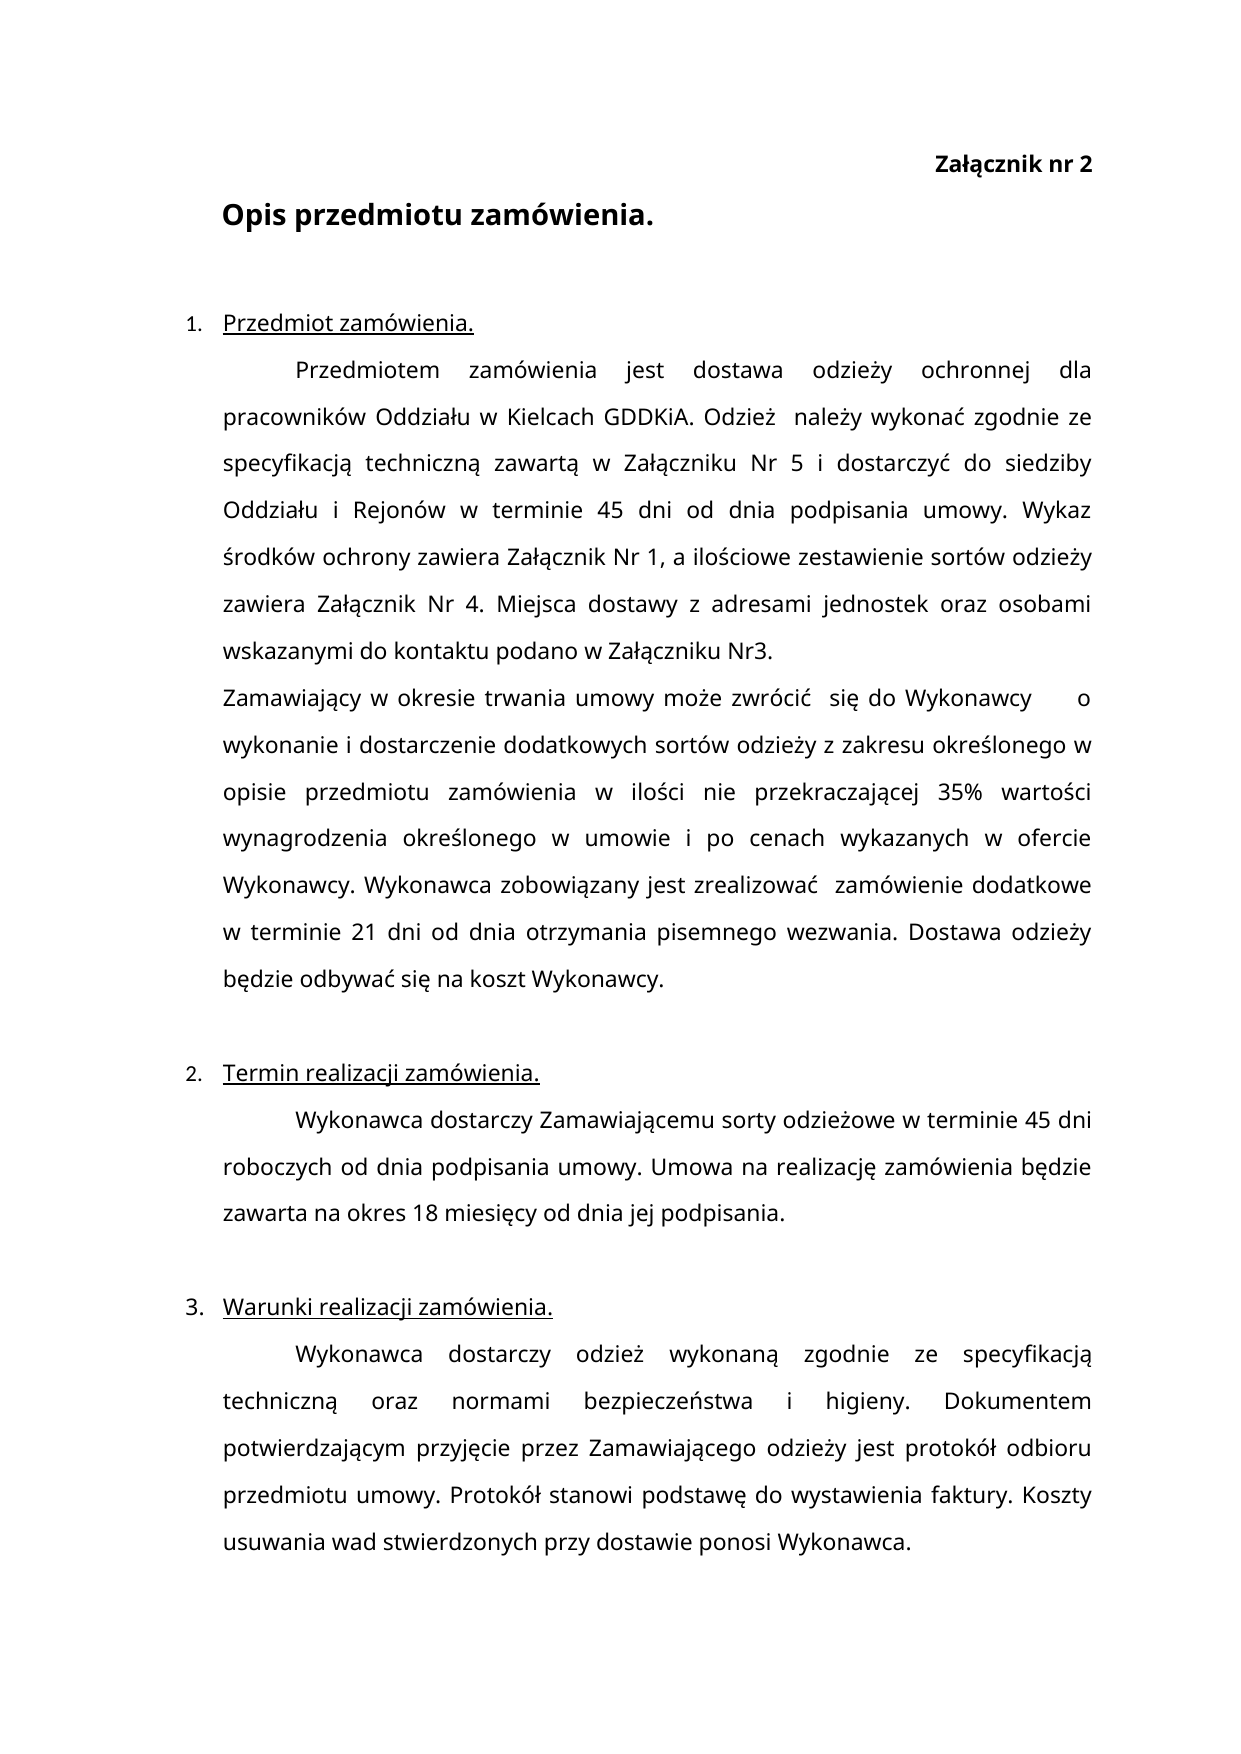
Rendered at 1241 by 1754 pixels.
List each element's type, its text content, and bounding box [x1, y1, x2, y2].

list Wykonawca dostarczy Zamawiającemu sorty odzieżowe w terminie 45 dni roboczych od dnia podpisania umowy. Umowa na realizację zamówienia będzie zawarta na okres 18 miesięcy od dnia jej podpisania. [223, 1103, 1093, 1228]
text Załącznik nr 2 [148, 148, 1093, 179]
list Termin realizacji zamówienia. [185, 1057, 1093, 1088]
list Przedmiot zamówienia. [185, 307, 1093, 338]
list Zamawiający w okresie trwania umowy może zwrócić się do Wykonawcy o wykonanie i dostarczenie dodatkowych sortów odzieży z zakresu określonego w opisie przedmiotu zamówienia w ilości nie przekraczającej 35% wartości wynagrodzenia określonego w umowie i po cenach wykazanych w ofercie Wykonawcy. Wykonawca zobowiązany jest zrealizować zamówienie dodatkowe w terminie 21 dni od dnia otrzymania pisemnego wezwania. Dostawa odzieży będzie odbywać się na koszt Wykonawcy. [223, 682, 1093, 994]
list Wykonawca dostarczy odzież wykonaną zgodnie ze specyfikacją techniczną oraz normami bezpieczeństwa i higieny. Dokumentem potwierdzającym przyjęcie przez Zamawiającego odzieży jest protokół odbioru przedmiotu umowy. Protokół stanowi podstawę do wystawienia faktury. Koszty usuwania wad stwierdzonych przy dostawie ponosi Wykonawca. [223, 1338, 1093, 1557]
text Opis przedmiotu zamówienia. [148, 194, 1093, 234]
list Warunki realizacji zamówienia. [185, 1291, 1093, 1322]
list Przedmiotem zamówienia jest dostawa odzieży ochronnej dla pracowników Oddziału w Kielcach GDDKiA. Odzież należy wykonać zgodnie ze specyfikacją techniczną zawartą w Załączniku Nr 5 i dostarczyć do siedziby Oddziału i Rejonów w terminie 45 dni od dnia podpisania umowy. Wykaz środków ochrony zawiera Załącznik Nr 1, a ilościowe zestawienie sortów odzieży zawiera Załącznik Nr 4. Miejsca dostawy z adresami jednostek oraz osobami wskazanymi do kontaktu podano w Załączniku Nr3. [223, 353, 1093, 666]
